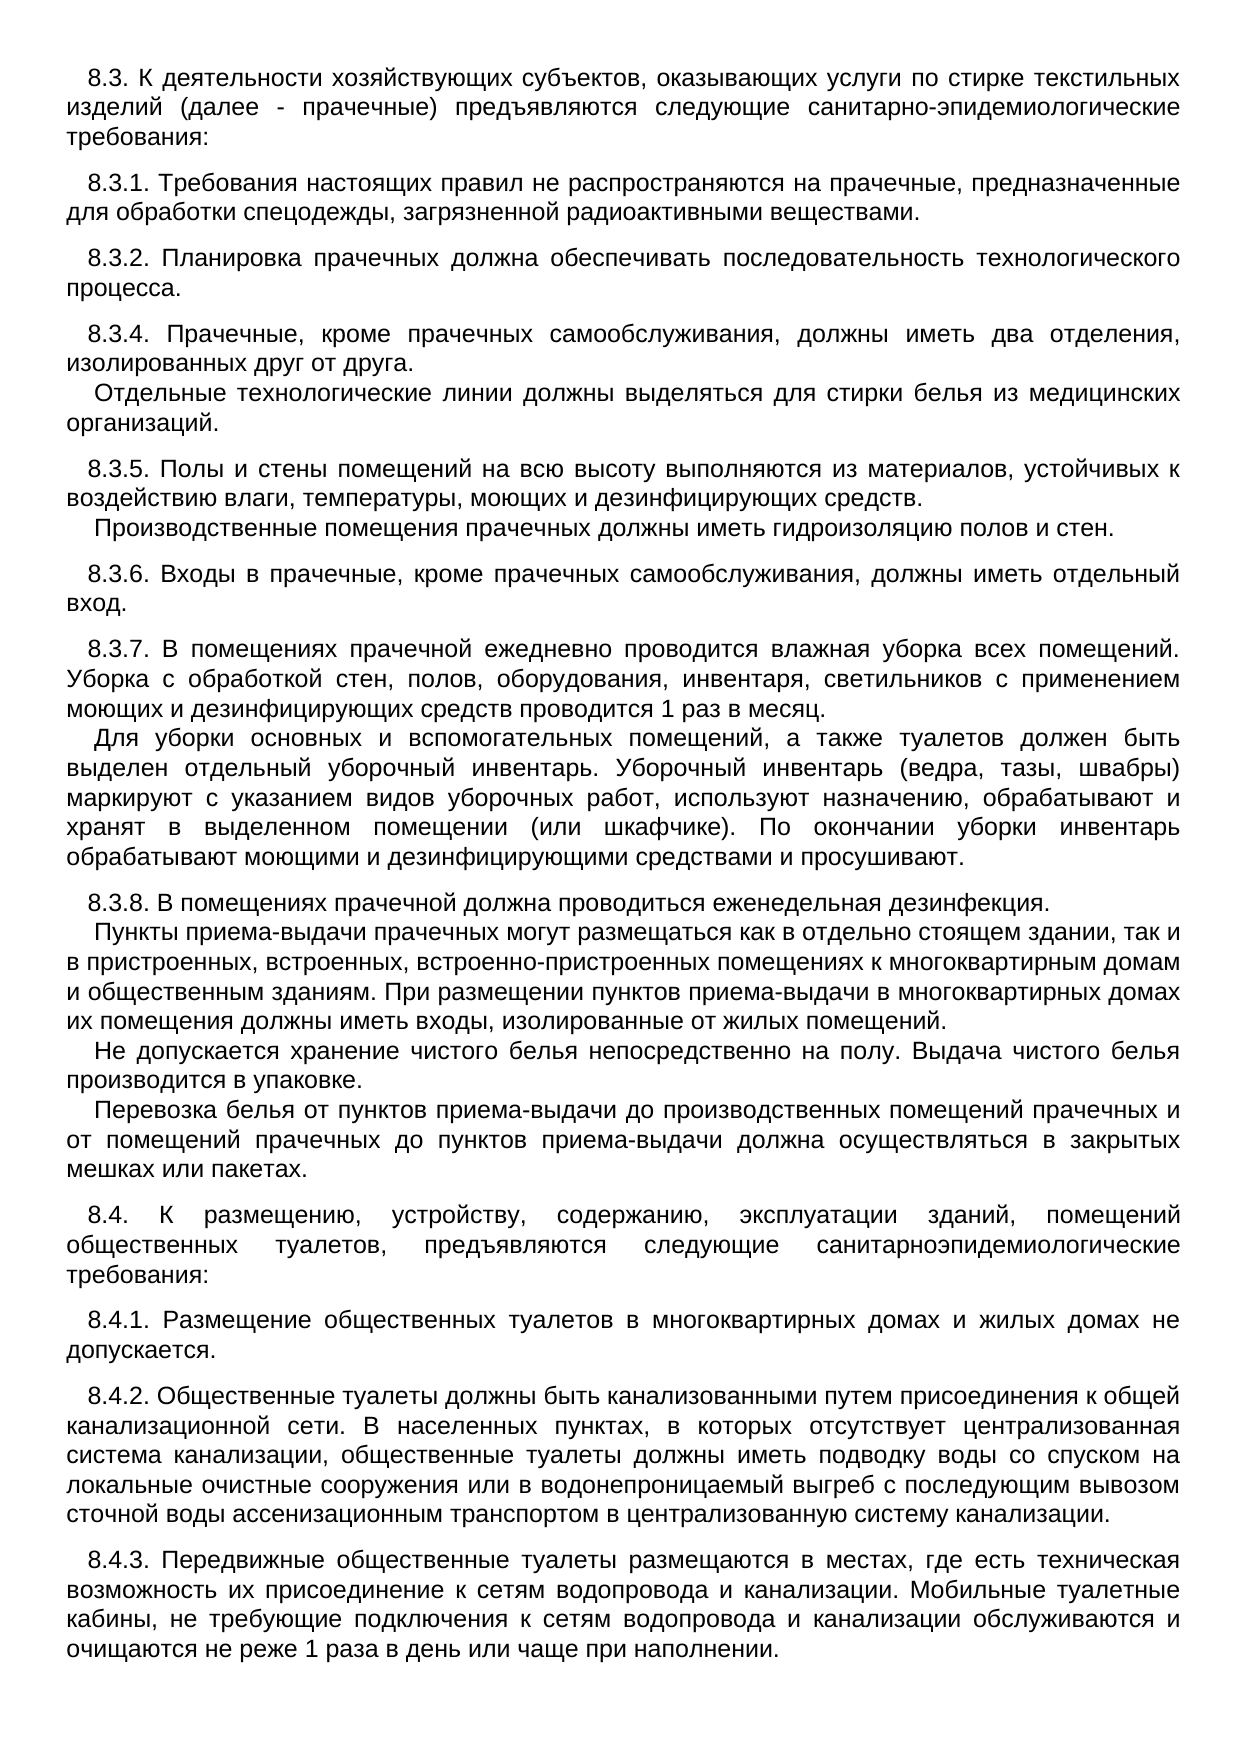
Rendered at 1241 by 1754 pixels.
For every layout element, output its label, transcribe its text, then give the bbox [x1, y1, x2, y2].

text 8.3.5. Полы и стены помещений на всю высоту выполняются из материалов, устойчивых к воздействию влаги, температуры, моющих и дезинфицирующих средств. [66, 453, 1182, 512]
text 8.4.1. Размещение общественных туалетов в многоквартирных домах и жилых домах не допускается. [66, 1306, 1182, 1364]
text Не допускается хранение чистого белья непосредственно на полу. Выдача чистого белья производится в упаковке. [66, 1036, 1182, 1094]
text 8.4.3. Передвижные общественные туалеты размещаются в местах, где есть техническая возможность их присоединение к сетям водопровода и канализации. Мобильные туалетные кабины, не требующие подключения к сетям водопровода и канализации обслуживаются и очищаются не реже 1 раза в день или чаще при наполнении. [66, 1545, 1182, 1663]
text Производственные помещения прачечных должны иметь гидроизоляцию полов и стен. [66, 513, 1182, 542]
text 8.4.2. Общественные туалеты должны быть канализованными путем присоединения к общей канализационной сети. В населенных пунктах, в которых отсутствует централизованная система канализации, общественные туалеты должны иметь подводку воды со спуском на локальные очистные сооружения или в водонепроницаемый выгреб с последующим вывозом сточной воды ассенизационным транспортом в централизованную систему канализации. [66, 1381, 1182, 1528]
text Отдельные технологические линии должны выделяться для стирки белья из медицинских организаций. [66, 378, 1182, 436]
text Перевозка белья от пунктов приема-выдачи до производственных помещений прачечных и от помещений прачечных до пунктов приема-выдачи должна осуществляться в закрытых мешках или пакетах. [66, 1095, 1182, 1183]
text 8.4. К размещению, устройству, содержанию, эксплуатации зданий, помещений общественных туалетов, предъявляются следующие санитарноэпидемиологические требования: [66, 1200, 1182, 1288]
text 8.3.8. В помещениях прачечной должна проводиться еженедельная дезинфекция. [66, 888, 1182, 916]
text 8.3.1. Требования настоящих правил не распространяются на прачечные, предназначенные для обработки спецодежды, загрязненной радиоактивными веществами. [66, 168, 1182, 226]
text Для уборки основных и вспомогательных помещений, а также туалетов должен быть выделен отдельный уборочный инвентарь. Уборочный инвентарь (ведра, тазы, швабры) маркируют с указанием видов уборочных работ, используют назначению, обрабатывают и хранят в выделенном помещении (или шкафчике). По окончании уборки инвентарь обрабатывают моющими и дезинфицирующими средствами и просушивают. [66, 723, 1182, 870]
text 8.3.2. Планировка прачечных должна обеспечивать последовательность технологического процесса. [66, 243, 1182, 301]
text 8.3.7. В помещениях прачечной ежедневно проводится влажная уборка всех помещений. Уборка с обработкой стен, полов, оборудования, инвентаря, светильников с применением моющих и дезинфицирующих средств проводится 1 раз в месяц. [66, 634, 1182, 722]
text 8.3.6. Входы в прачечные, кроме прачечных самообслуживания, должны иметь отдельный вход. [66, 559, 1182, 617]
text 8.3. К деятельности хозяйствующих субъектов, оказывающих услуги по стирке текстильных изделий (далее - прачечные) предъявляются следующие санитарно-эпидемиологические требования: [66, 62, 1182, 150]
text Пункты приема-выдачи прачечных могут размещаться как в отдельно стоящем здании, так и в пристроенных, встроенных, встроенно-пристроенных помещениях к многоквартирным домам и общественным зданиям. При размещении пунктов приема-выдачи в многоквартирных домах их помещения должны иметь входы, изолированные от жилых помещений. [66, 917, 1182, 1035]
text 8.3.4. Прачечные, кроме прачечных самообслуживания, должны иметь два отделения, изолированных друг от друга. [66, 319, 1182, 377]
